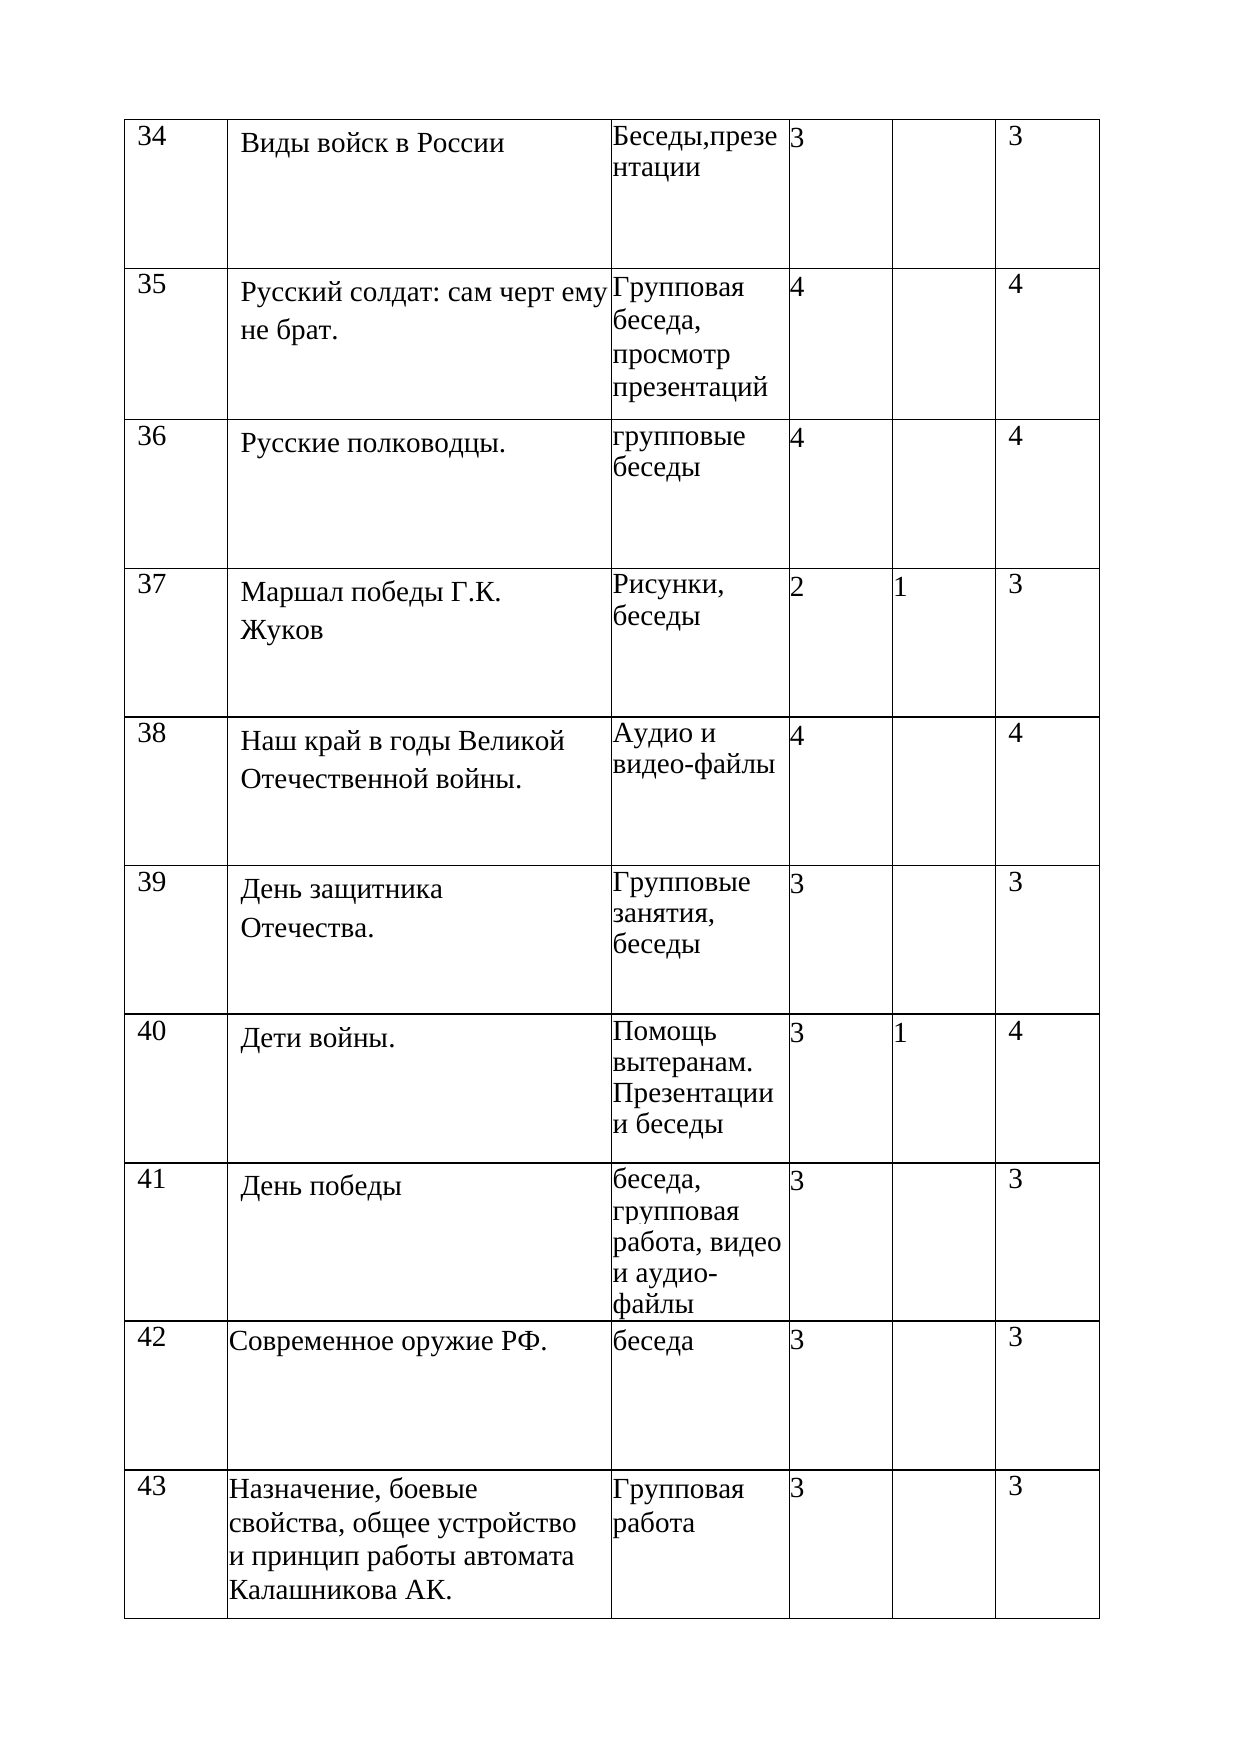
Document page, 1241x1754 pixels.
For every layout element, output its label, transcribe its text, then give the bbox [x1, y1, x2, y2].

table_cell 3 [790, 1322, 892, 1469]
table_cell Наш край в годы Великой Отечественной войны. [228, 718, 611, 865]
table_cell беседа, групповая работа, видео и аудио-файлы [612, 1164, 789, 1320]
table_cell 3 [790, 866, 892, 1013]
table_cell 3 [996, 569, 1099, 716]
table_cell 35 [125, 269, 227, 419]
table_cell Помощь вытеранам. Презентации и беседы [612, 1015, 789, 1162]
table_cell Современное оружие РФ. [228, 1322, 611, 1469]
table_cell 3 [996, 1322, 1099, 1469]
table_cell Групповая беседа, просмотр презентаций [612, 269, 789, 419]
table_cell 3 [996, 866, 1099, 1013]
table_cell 34 [125, 120, 227, 267]
table_cell [893, 120, 995, 267]
table_cell Виды войск в России [228, 120, 611, 267]
table_cell 3 [996, 1471, 1099, 1618]
table_cell групповые беседы [612, 420, 789, 567]
table_cell 42 [125, 1322, 227, 1469]
table_cell 3 [790, 1471, 892, 1618]
table_cell 3 [790, 1015, 892, 1162]
table_cell [893, 1471, 995, 1618]
table_cell 39 [125, 866, 227, 1013]
table_cell Групповые занятия, беседы [612, 866, 789, 1013]
table_cell Аудио и видео-файлы [612, 718, 789, 865]
table_cell 36 [125, 420, 227, 567]
table_cell 4 [996, 269, 1099, 419]
table_cell Рисунки, беседы [612, 569, 789, 716]
table_cell 3 [996, 1164, 1099, 1320]
table_cell Маршал победы Г.К. Жуков [228, 569, 611, 716]
table_cell 4 [996, 420, 1099, 567]
table_cell 40 [125, 1015, 227, 1162]
table_cell 1 [893, 1015, 995, 1162]
table_cell Беседы,презентации [612, 120, 789, 267]
table_cell Назначение, боевые свойства, общее устройство и принцип работы автомата Калашникова АК. [228, 1471, 611, 1618]
table_cell Русский солдат: сам черт ему не брат. [228, 269, 611, 419]
table_cell [893, 1164, 995, 1320]
table_cell 41 [125, 1164, 227, 1320]
table_cell 4 [790, 420, 892, 567]
table_cell 43 [125, 1471, 227, 1618]
table_cell 4 [790, 269, 892, 419]
table_cell 1 [893, 569, 995, 716]
table_cell 38 [125, 718, 227, 865]
table_cell Русские полководцы. [228, 420, 611, 567]
table_cell [893, 718, 995, 865]
table_cell 4 [996, 718, 1099, 865]
table_cell 4 [996, 1015, 1099, 1162]
table_cell [893, 1322, 995, 1469]
table_cell 37 [125, 569, 227, 716]
table_cell [893, 269, 995, 419]
table_cell беседа [612, 1322, 789, 1469]
table_cell [893, 420, 995, 567]
table_cell 2 [790, 569, 892, 716]
table_cell 3 [790, 120, 892, 267]
table_cell 3 [790, 1164, 892, 1320]
table_cell День победы [228, 1164, 611, 1320]
table_cell Групповая работа [612, 1471, 789, 1618]
table_cell Дети войны. [228, 1015, 611, 1162]
table_cell 4 [790, 718, 892, 865]
table_cell [893, 866, 995, 1013]
table_cell 3 [996, 120, 1099, 267]
table_cell День защитника Отечества. [228, 866, 611, 1013]
